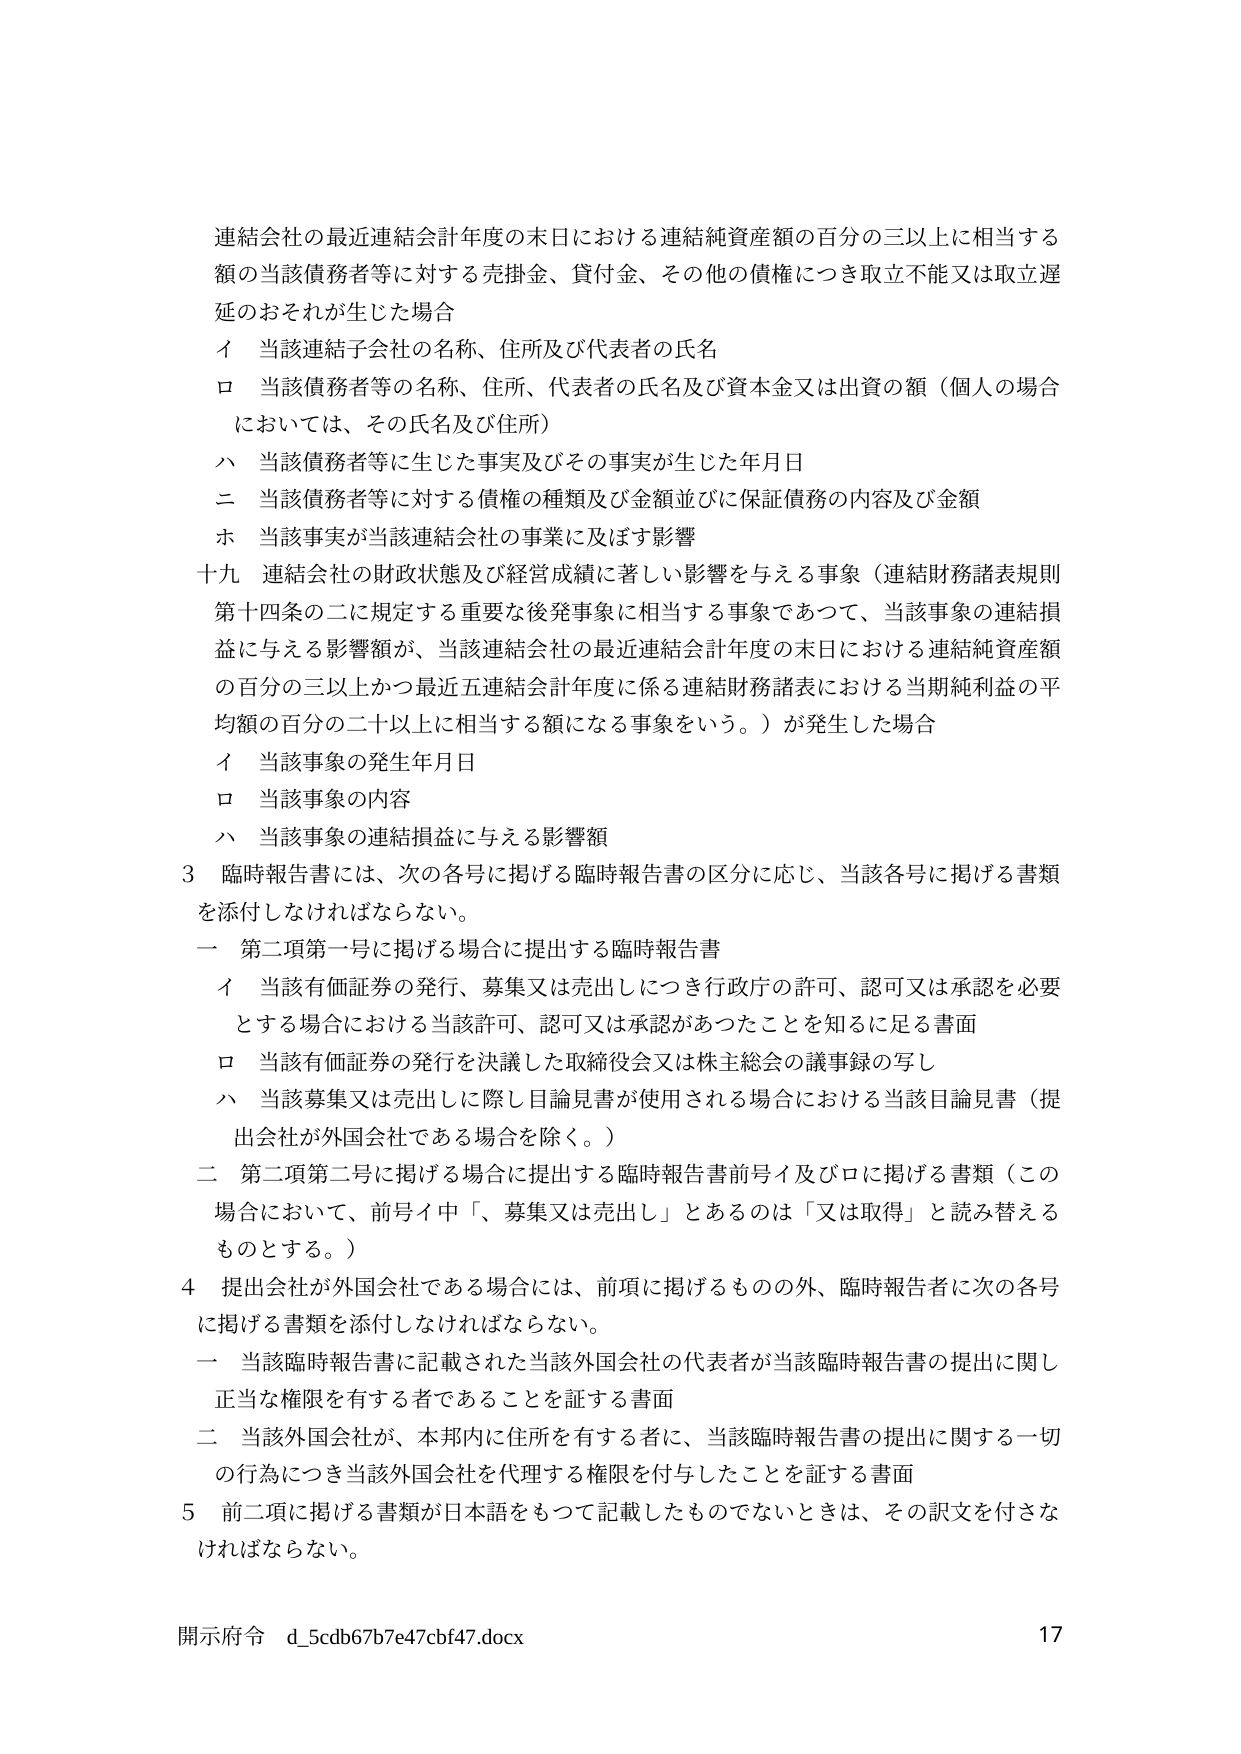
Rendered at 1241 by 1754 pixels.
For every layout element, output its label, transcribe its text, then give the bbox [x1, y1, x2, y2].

text イ 当該有価証券の発行、募集又は売出しにつき行政庁の許可、認可又は承認を必要とする場合における当該許可、認可又は承認があつたことを知るに足る書面 [215, 967, 1063, 1042]
text 二 当該外国会社が、本邦内に住所を有する者に、当該臨時報告書の提出に関する一切の行為につき当該外国会社を代理する権限を付与したことを証する書面 [196, 1417, 1063, 1492]
text ハ 当該事象の連結損益に与える影響額 [214, 817, 1063, 854]
text 二 第二項第二号に掲げる場合に提出する臨時報告書前号イ及びロに掲げる書類（この場合において、前号イ中「、募集又は売出し」とあるのは「又は取得」と読み替えるものとする。） [196, 1154, 1063, 1267]
text ５ 前二項に掲げる書類が日本語をもつて記載したものでないときは、その訳文を付さなければならない。 [177, 1492, 1063, 1567]
text ハ 当該募集又は売出しに際し目論見書が使用される場合における当該目論見書（提出会社が外国会社である場合を除く。） [215, 1079, 1063, 1154]
text 一 第二項第一号に掲げる場合に提出する臨時報告書 [196, 929, 1063, 967]
text ロ 当該事象の内容 [214, 779, 1063, 817]
text ニ 当該債務者等に対する債権の種類及び金額並びに保証債務の内容及び金額 [214, 479, 1063, 517]
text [196, 217, 1063, 329]
text ハ 当該債務者等に生じた事実及びその事実が生じた年月日 [214, 442, 1063, 479]
text ロ 当該債務者等の名称、住所、代表者の氏名及び資本金又は出資の額（個人の場合においては、その氏名及び住所） [214, 367, 1063, 442]
text 十九 連結会社の財政状態及び経営成績に著しい影響を与える事象（連結財務諸表規則第十四条の二に規定する重要な後発事象に相当する事象であつて、当該事象の連結損益に与える影響額が、当該連結会社の最近連結会計年度の末日における連結純資産額の百分の三以上かつ最近五連結会計年度に係る連結財務諸表における当期純利益の平均額の百分の二十以上に相当する額になる事象をいう。）が発生した場合 [196, 554, 1063, 742]
text イ 当該連結子会社の名称、住所及び代表者の氏名 [214, 329, 1063, 367]
text イ 当該事象の発生年月日 [214, 742, 1063, 779]
text ロ 当該有価証券の発行を決議した取締役会又は株主総会の議事録の写し [215, 1042, 1063, 1079]
text 一 当該臨時報告書に記載された当該外国会社の代表者が当該臨時報告書の提出に関し正当な権限を有する者であることを証する書面 [196, 1342, 1063, 1417]
text ホ 当該事実が当該連結会社の事業に及ぼす影響 [214, 517, 1063, 554]
text ４ 提出会社が外国会社である場合には、前項に掲げるものの外、臨時報告者に次の各号に掲げる書類を添付しなければならない。 [177, 1267, 1063, 1342]
text ３ 臨時報告書には、次の各号に掲げる臨時報告書の区分に応じ、当該各号に掲げる書類を添付しなければならない。 [177, 854, 1063, 929]
